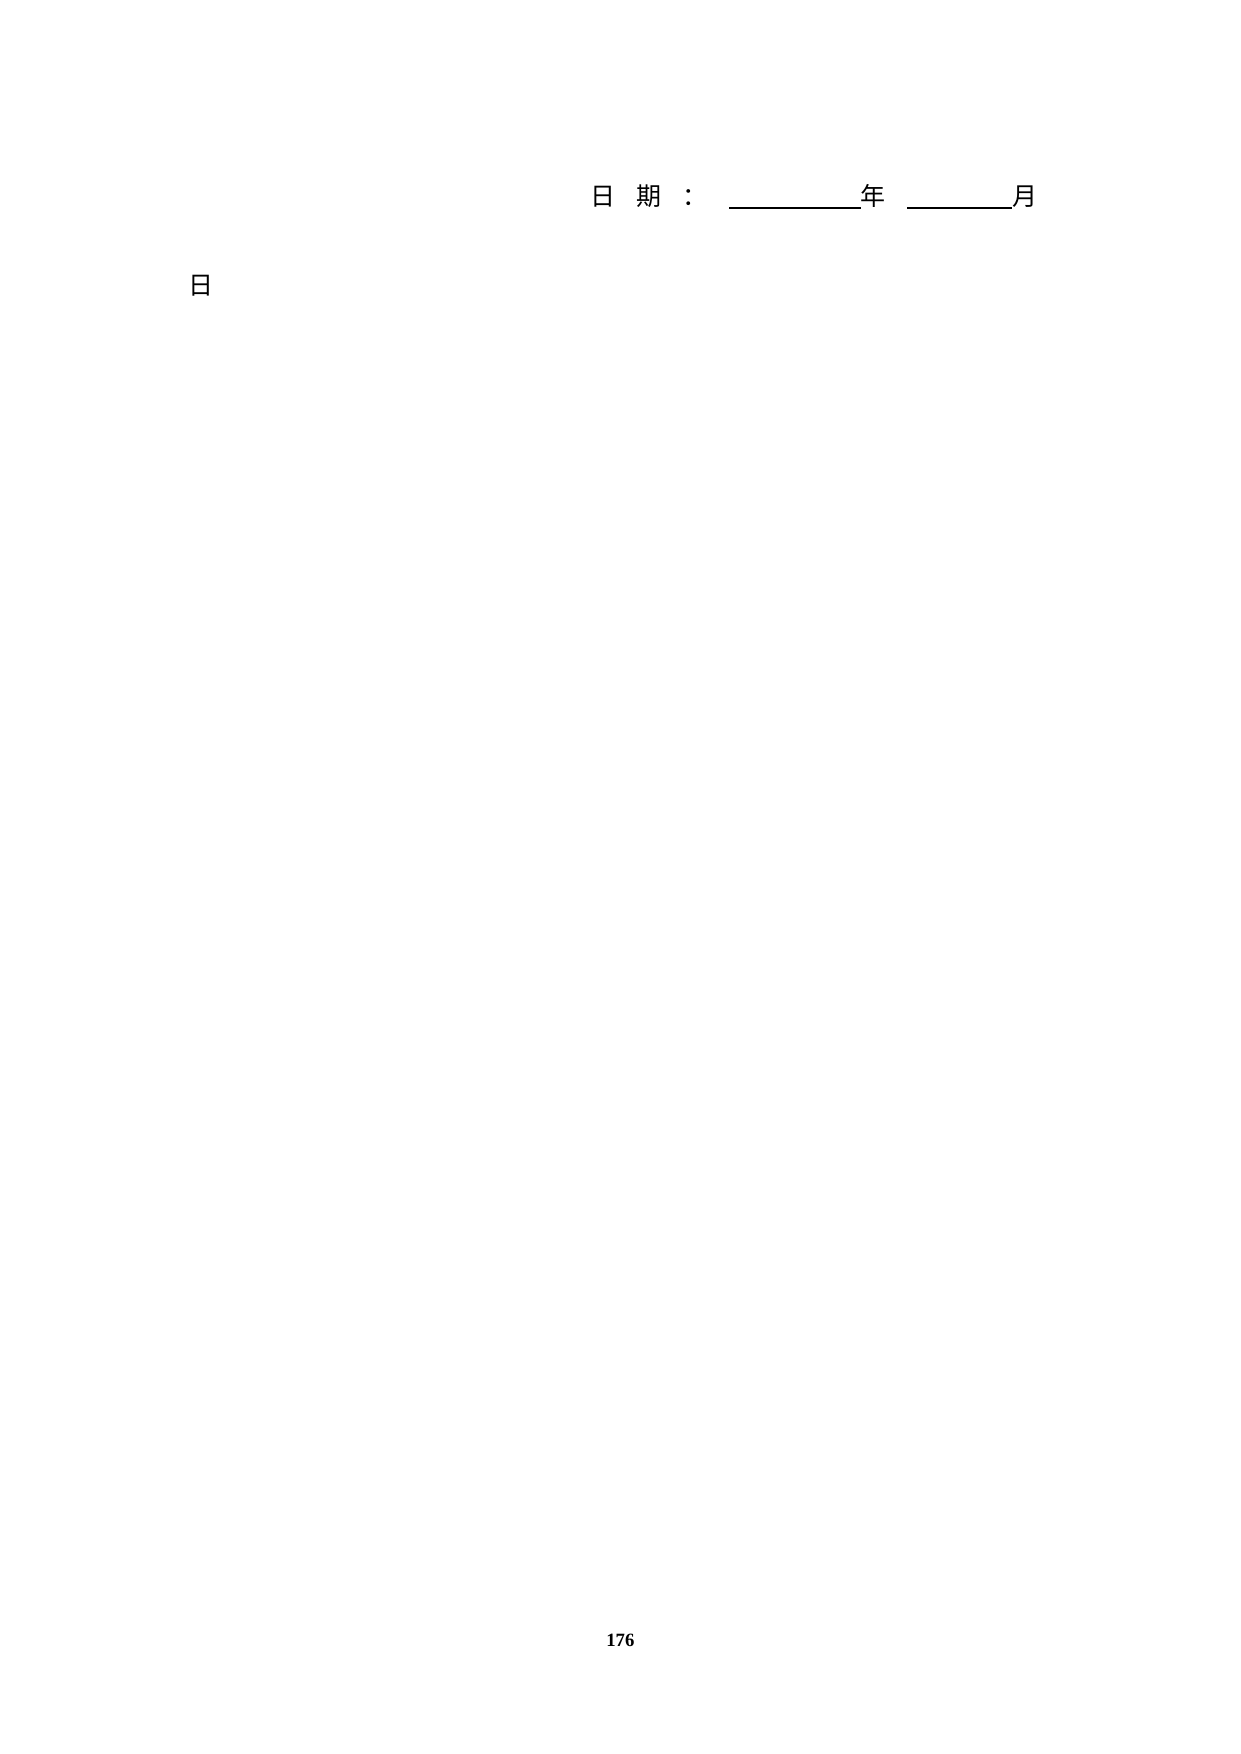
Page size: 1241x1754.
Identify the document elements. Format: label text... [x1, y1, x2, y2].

text 日期： 年 月 日 [188, 164, 1052, 313]
